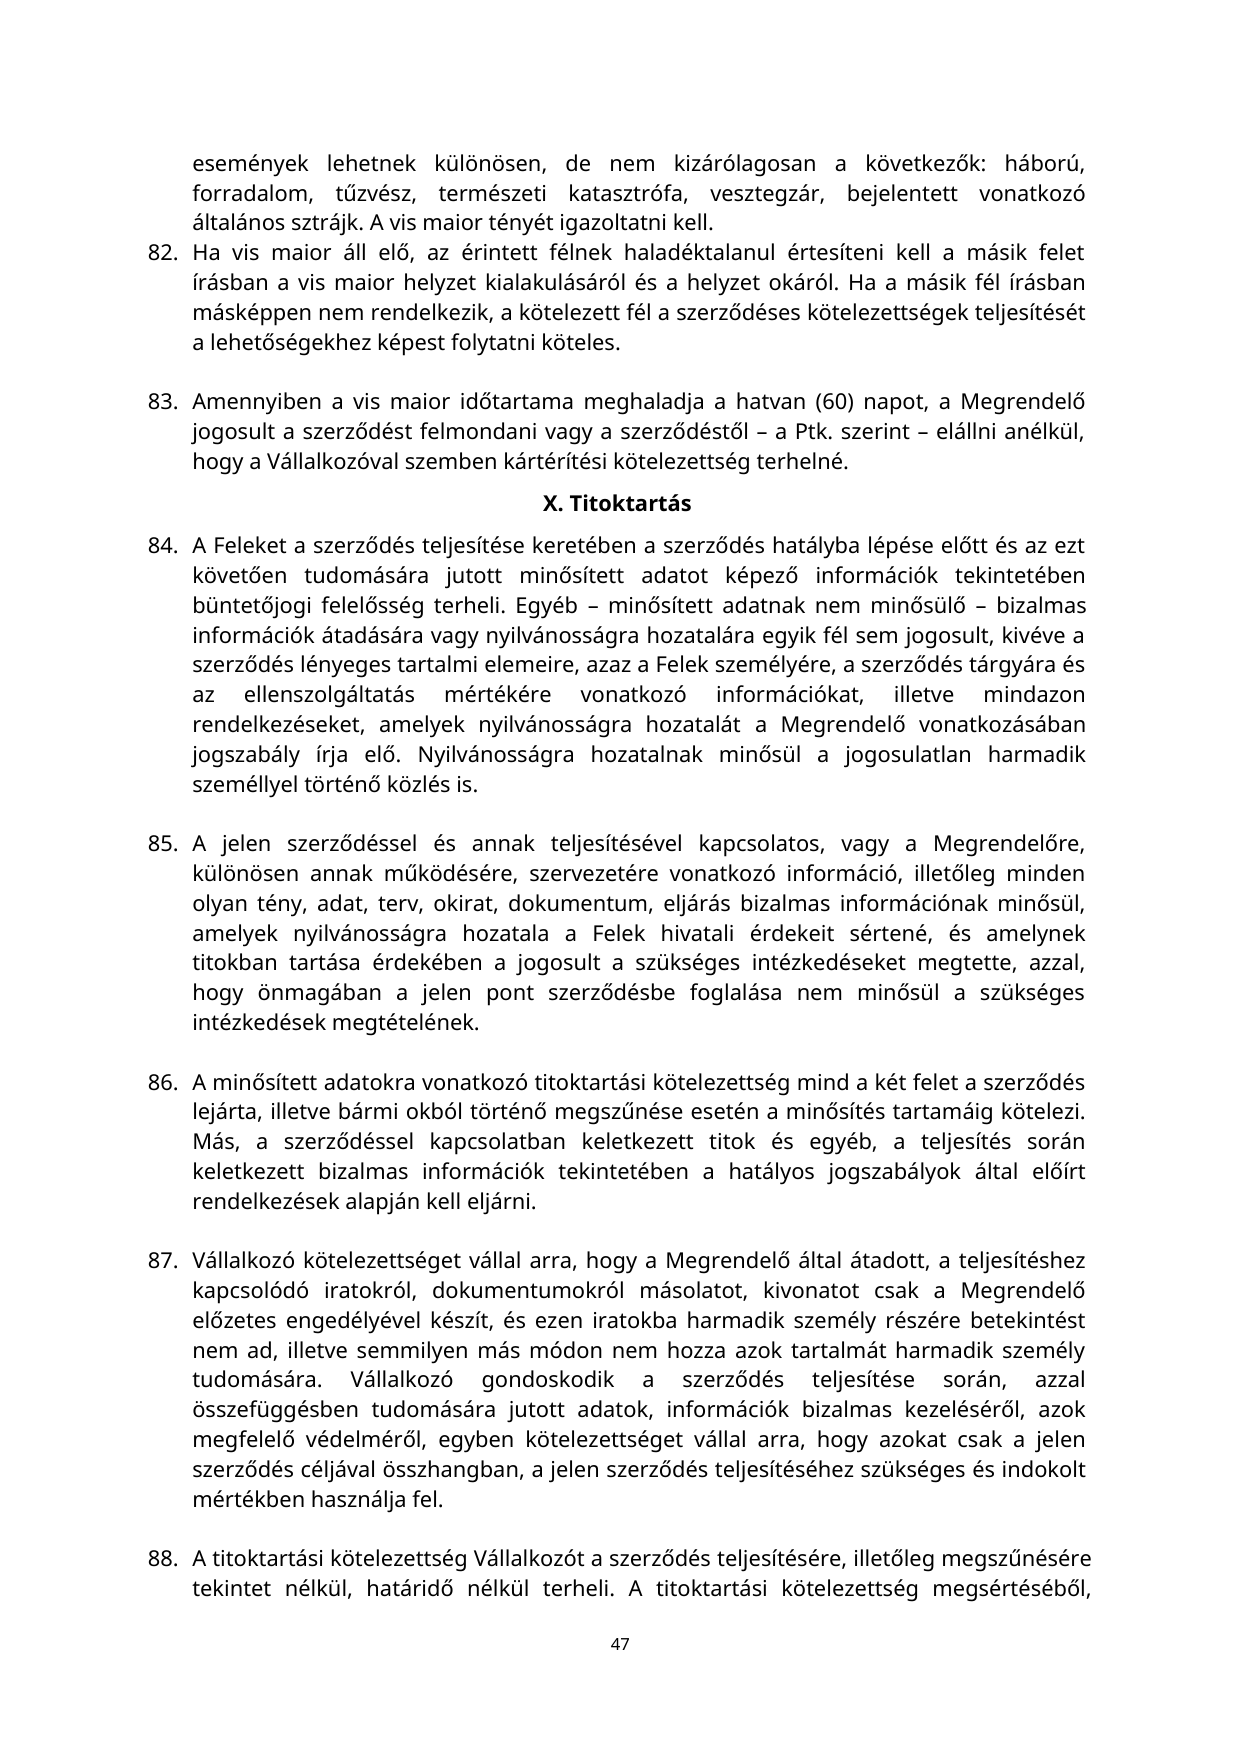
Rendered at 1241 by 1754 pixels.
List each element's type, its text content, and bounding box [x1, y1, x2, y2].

list A Feleket a szerződés teljesítése keretében a szerződés hatályba lépése előtt és az ezt követően tudomására jutott minősített adatot képező információk tekintetében büntetőjogi felelősség terheli. Egyéb – minősített adatnak nem minősülő – bizalmas információk átadására vagy nyilvánosságra hozatalára egyik fél sem jogosult, kivéve a szerződés lényeges tartalmi elemeire, azaz a Felek személyére, a szerződés tárgyára és az ellenszolgáltatás mértékére vonatkozó információkat, illetve mindazon rendelkezéseket, amelyek nyilvánosságra hozatalát a Megrendelő vonatkozásában jogszabály írja elő. Nyilvánosságra hozatalnak minősül a jogosulatlan harmadik személlyel történő közlés is. [148, 530, 1087, 798]
text X. Titoktartás [148, 488, 1087, 518]
list A jelen szerződéssel és annak teljesítésével kapcsolatos, vagy a Megrendelőre, különösen annak működésére, szervezetére vonatkozó információ, illetőleg minden olyan tény, adat, terv, okirat, dokumentum, eljárás bizalmas információnak minősül, amelyek nyilvánosságra hozatala a Felek hivatali érdekeit sértené, és amelynek titokban tartása érdekében a jogosult a szükséges intézkedéseket megtette, azzal, hogy önmagában a jelen pont szerződésbe foglalása nem minősül a szükséges intézkedések megtételének. [148, 828, 1087, 1037]
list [148, 148, 1087, 237]
list Amennyiben a vis maior időtartama meghaladja a hatvan (60) napot, a Megrendelő jogosult a szerződést felmondani vagy a szerződéstől – a Ptk. szerint – elállni anélkül, hogy a Vállalkozóval szemben kártérítési kötelezettség terhelné. [148, 386, 1087, 475]
list Vállalkozó kötelezettséget vállal arra, hogy a Megrendelő által átadott, a teljesítéshez kapcsolódó iratokról, dokumentumokról másolatot, kivonatot csak a Megrendelő előzetes engedélyével készít, és ezen iratokba harmadik személy részére betekintést nem ad, illetve semmilyen más módon nem hozza azok tartalmát harmadik személy tudomására. Vállalkozó gondoskodik a szerződés teljesítése során, azzal összefüggésben tudomására jutott adatok, információk bizalmas kezeléséről, azok megfelelő védelméről, egyben kötelezettséget vállal arra, hogy azokat csak a jelen szerződés céljával összhangban, a jelen szerződés teljesítéséhez szükséges és indokolt mértékben használja fel. [148, 1245, 1087, 1513]
list A minősített adatokra vonatkozó titoktartási kötelezettség mind a két felet a szerződés lejárta, illetve bármi okból történő megszűnése esetén a minősítés tartamáig kötelezi. Más, a szerződéssel kapcsolatban keletkezett titok és egyéb, a teljesítés során keletkezett bizalmas információk tekintetében a hatályos jogszabályok által előírt rendelkezések alapján kell eljárni. [148, 1066, 1087, 1215]
list Ha vis maior áll elő, az érintett félnek haladéktalanul értesíteni kell a másik felet írásban a vis maior helyzet kialakulásáról és a helyzet okáról. Ha a másik fél írásban másképpen nem rendelkezik, a kötelezett fél a szerződéses kötelezettségek teljesítését a lehetőségekhez képest folytatni köteles. [148, 237, 1087, 356]
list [148, 1543, 1092, 1603]
